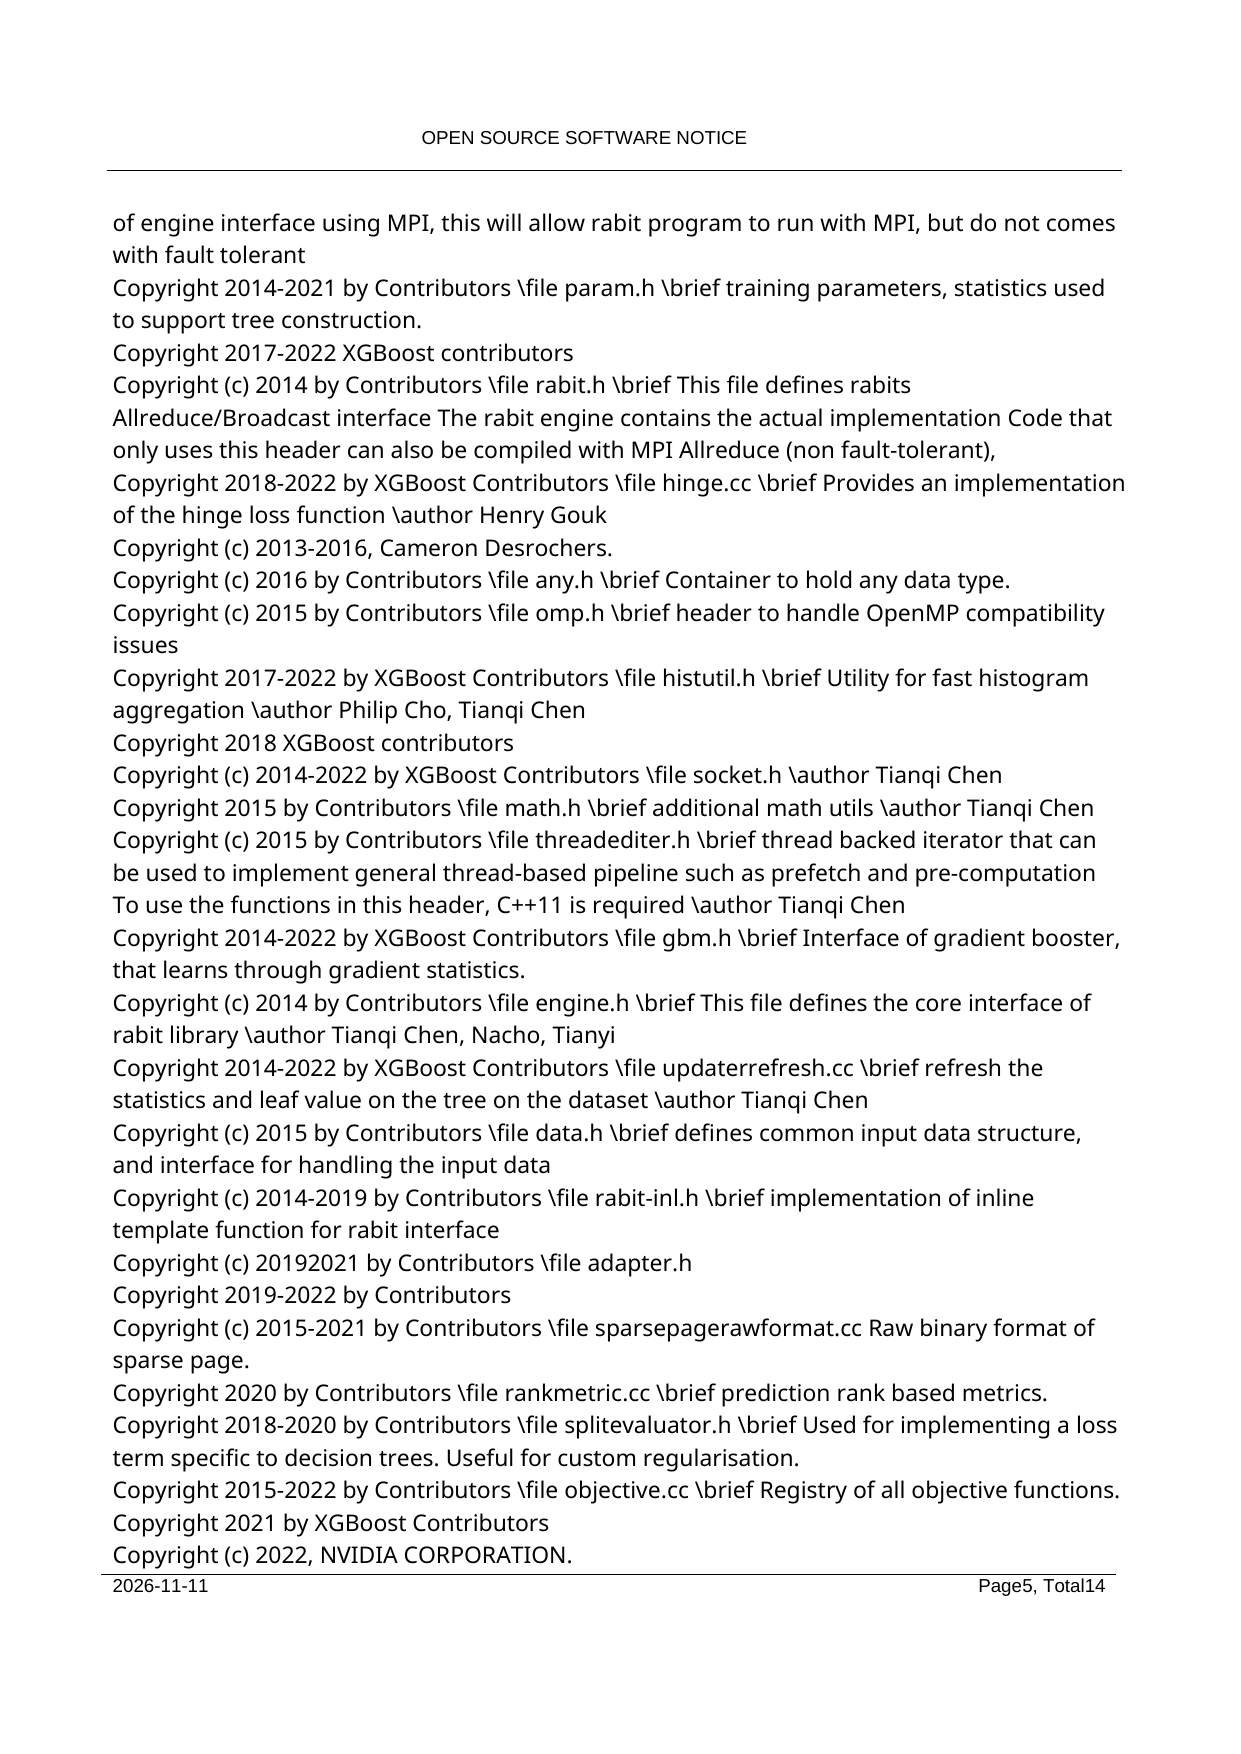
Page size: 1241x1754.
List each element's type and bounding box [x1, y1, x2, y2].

text [112, 206, 1128, 1571]
